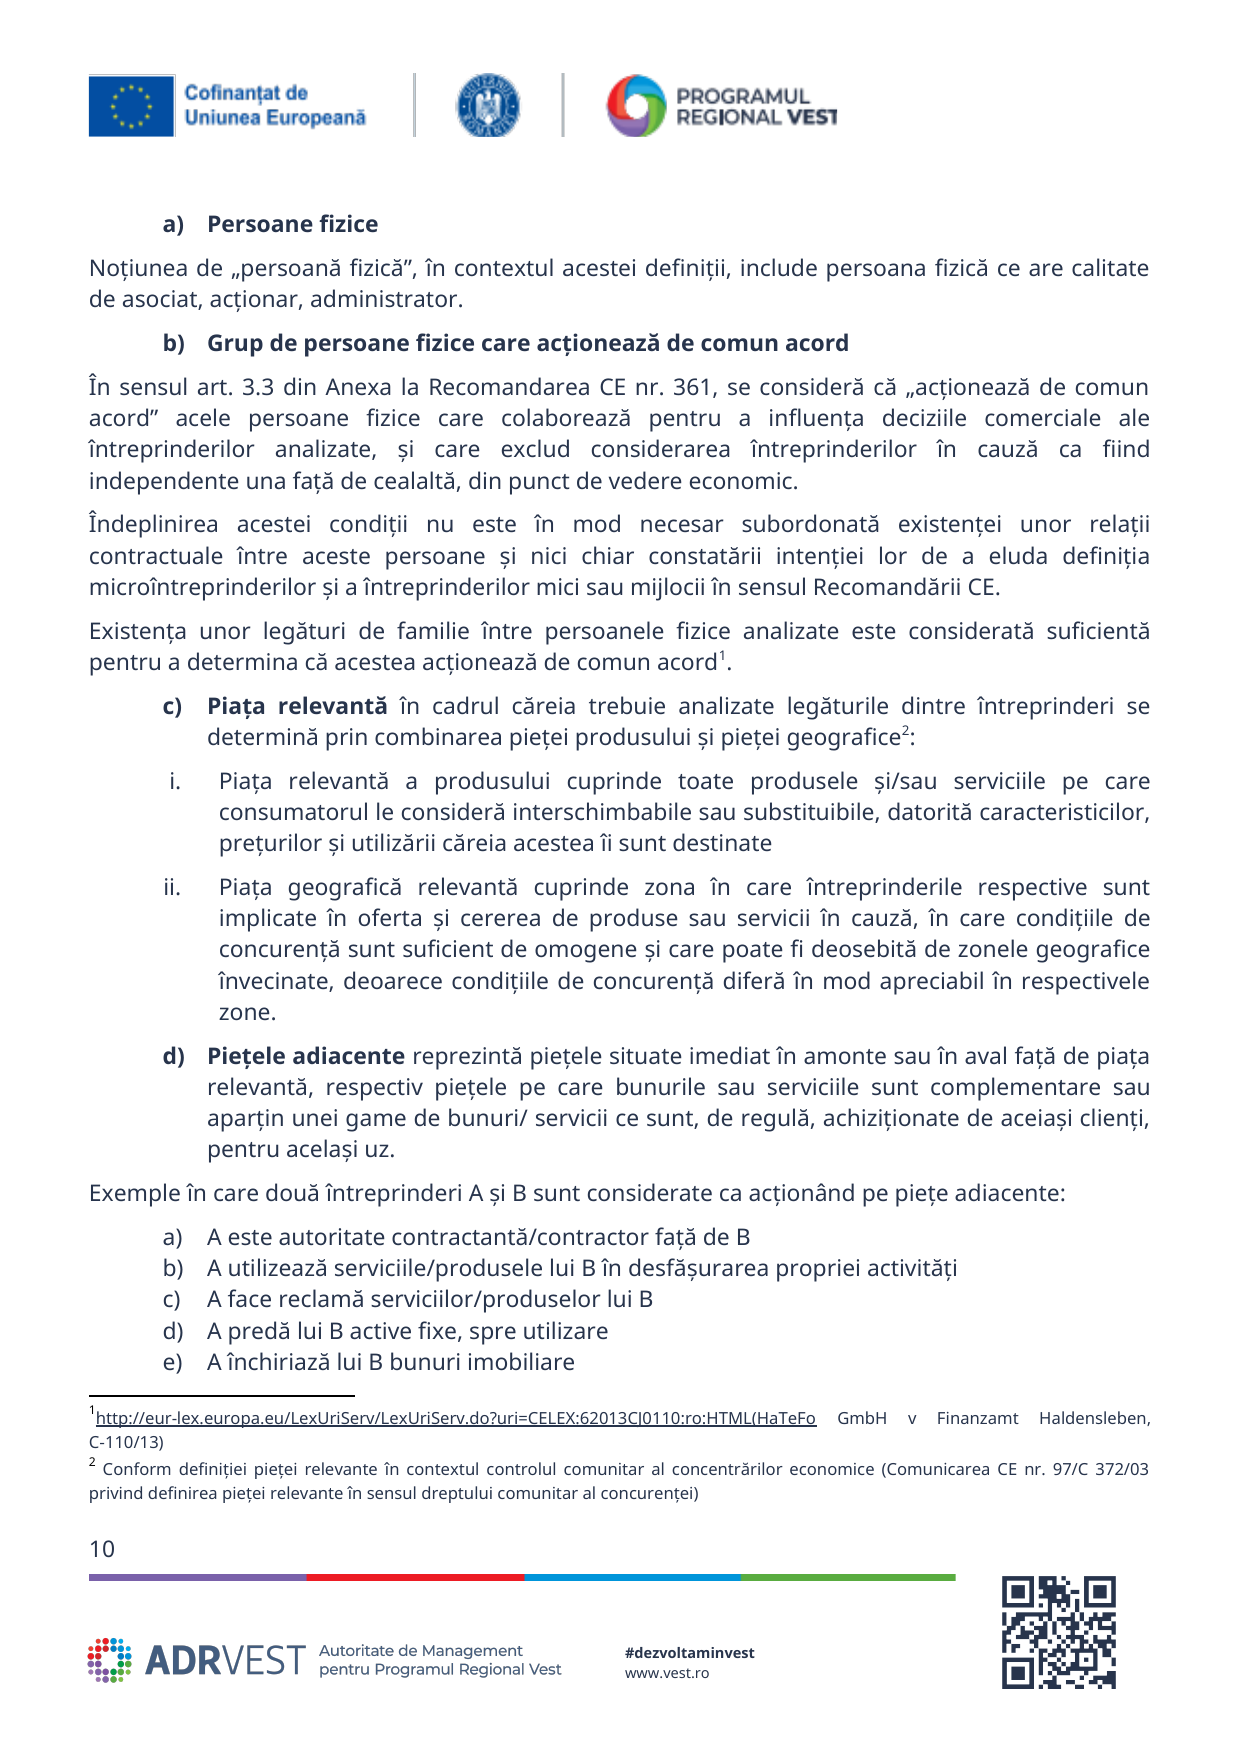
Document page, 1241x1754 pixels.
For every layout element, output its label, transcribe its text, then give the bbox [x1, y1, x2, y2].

text Exemple în care două întreprinderi A și B sunt considerate ca acționând pe piețe adiacente: [89, 1177, 1152, 1208]
text În sensul art. 3.3 din Anexa la Recomandarea CE nr. 361, se consideră că „acționează de comun acord” acele persoane fizice care colaborează pentru a influența deciziile comerciale ale întreprinderilor analizate, și care exclud considerarea întreprinderilor în cauză ca fiind independente una față de cealaltă, din punct de vedere economic. [89, 371, 1152, 496]
list A face reclamă serviciilor/produselor lui B [162, 1283, 1152, 1315]
list Piețele adiacente reprezintă piețele situate imediat în amonte sau în aval față de piața relevantă, respectiv piețele pe care bunurile sau serviciile sunt complementare sau aparțin unei game de bunuri/ servicii ce sunt, de regulă, achiziționate de aceiași clienți, pentru același uz. [162, 1040, 1152, 1165]
list Grup de persoane fizice care acționează de comun acord [162, 327, 1152, 358]
list A utilizează serviciile/produsele lui B în desfășurarea propriei activități [162, 1252, 1152, 1283]
list Persoane fizice [162, 208, 1152, 240]
text Noțiunea de „persoană fizică”, în contextul acestei definiții, include persoana fizică ce are calitate de asociat, acționar, administrator. [89, 252, 1152, 315]
list Piața relevantă în cadrul căreia trebuie analizate legăturile dintre întreprinderi se determină prin combinarea pieței produsului și pieței geografice: [162, 690, 1152, 752]
list Piața geografică relevantă cuprinde zona în care întreprinderile respective sunt implicate în oferta și cererea de produse sau servicii în cauză, în care condițiile de concurență sunt suficient de omogene și care poate fi deosebită de zonele geografice învecinate, deoarece condițiile de concurență diferă în mod apreciabil în respectivele zone. [181, 871, 1152, 1027]
list A închiriază lui B bunuri imobiliare [162, 1346, 1152, 1377]
picture [78, 1635, 567, 1686]
picture [993, 1567, 1125, 1698]
text Îndeplinirea acestei condiții nu este în mod necesar subordonată existenței unor relații contractuale între aceste persoane și nici chiar constatării intenției lor de a eluda definiția microîntreprinderilor și a întreprinderilor mici sau mijlocii în sensul Recomandării CE. [89, 508, 1152, 602]
list Piața relevantă a produsului cuprinde toate produsele și/sau serviciile pe care consumatorul le consideră interschimbabile sau substituibile, datorită caracteristicilor, prețurilor și utilizării căreia acestea îi sunt destinate [181, 765, 1152, 858]
list A este autoritate contractantă/contractor față de B [162, 1221, 1152, 1252]
text Existența unor legături de familie între persoanele fizice analizate este considerată suficientă pentru a determina că acestea acționează de comun acord. [89, 615, 1152, 677]
list A predă lui B active fixe, spre utilizare [162, 1315, 1152, 1346]
